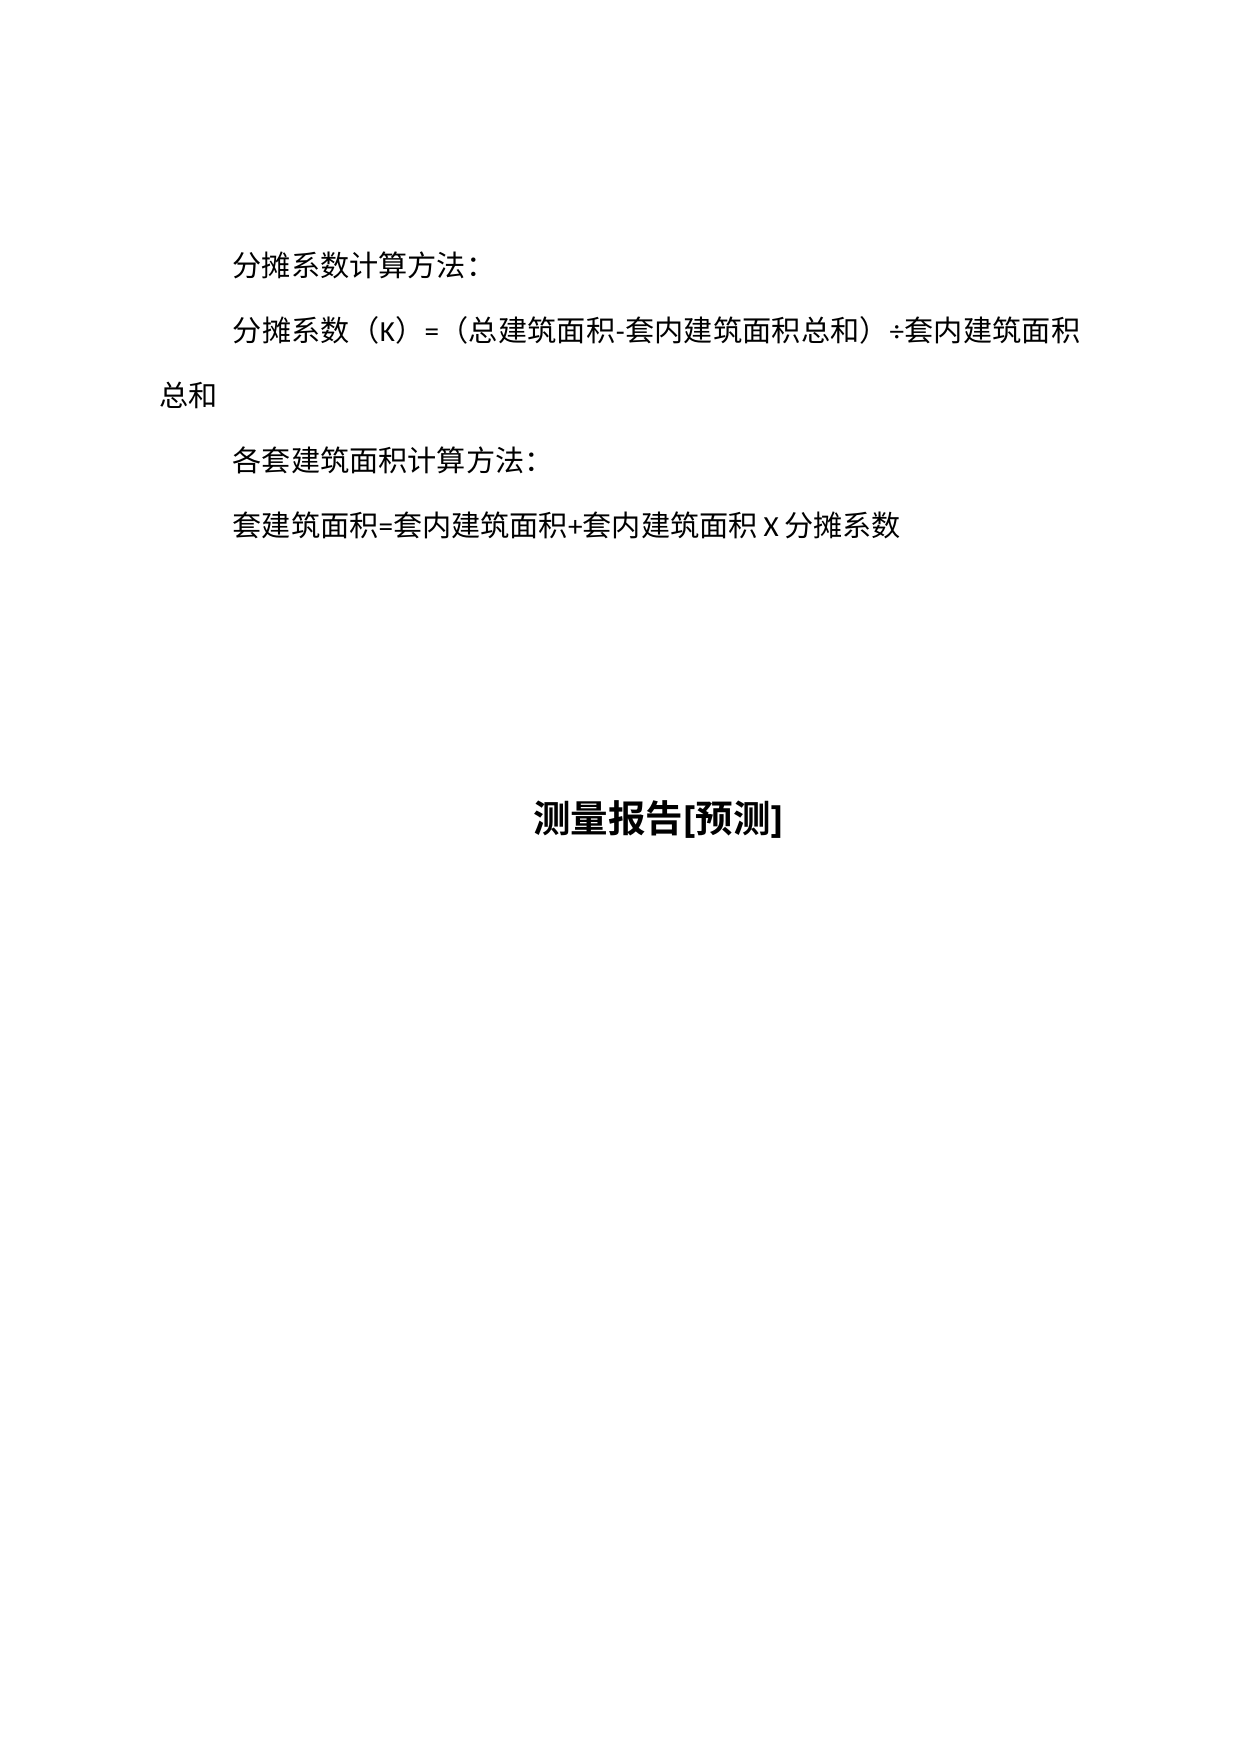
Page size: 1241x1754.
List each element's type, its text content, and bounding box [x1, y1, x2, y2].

text 各套建筑面积计算方法： [159, 426, 1081, 491]
text 套建筑面积=套内建筑面积+套内建筑面积X分摊系数 [159, 491, 1081, 556]
text 测量报告[预测] [159, 784, 1081, 849]
text 分摊系数（K）=（总建筑面积-套内建筑面积总和）÷套内建筑面积总和 [159, 296, 1081, 426]
text 分摊系数计算方法： [159, 231, 1081, 296]
